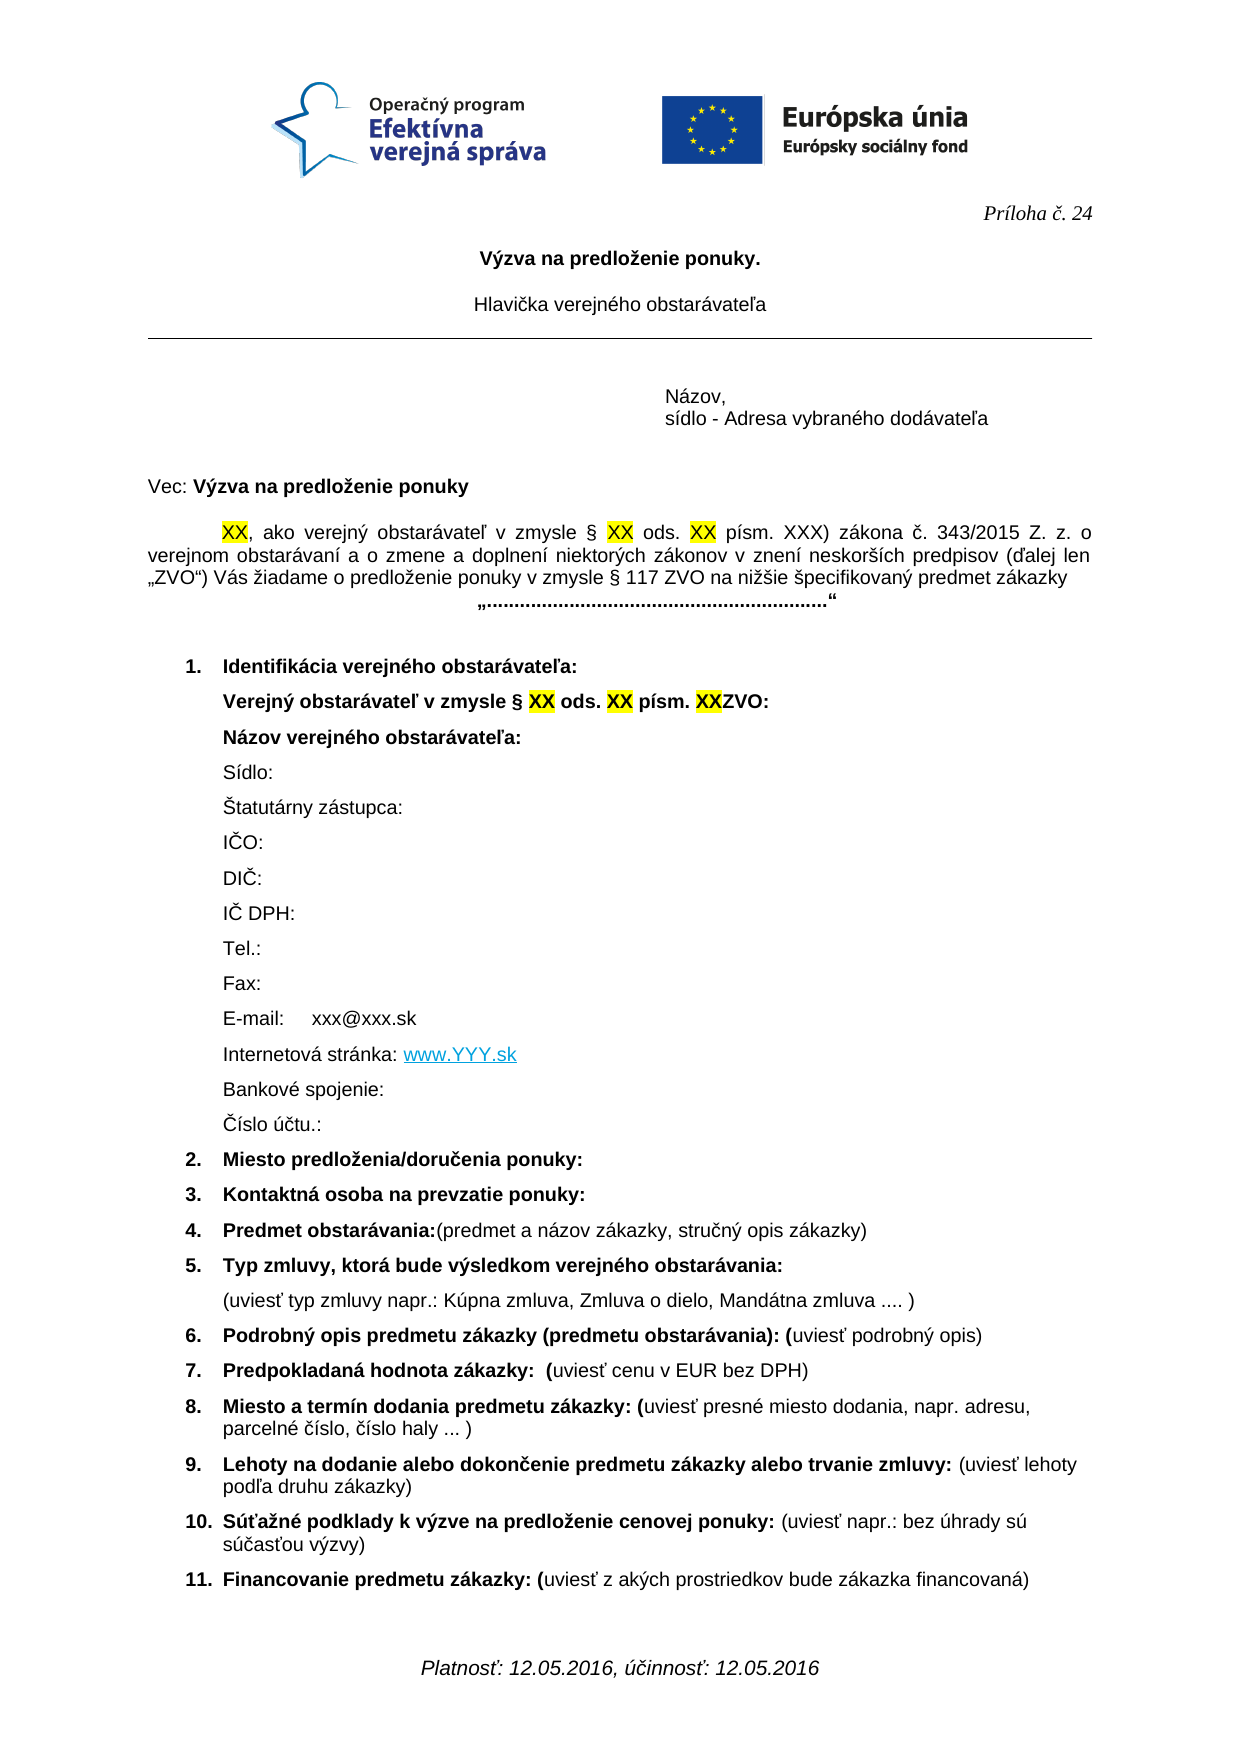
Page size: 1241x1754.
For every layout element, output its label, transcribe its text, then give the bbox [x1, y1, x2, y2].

list DIČ: [223, 866, 1092, 889]
list Financovanie predmetu zákazky: (uviesť z akých prostriedkov bude zákazka financovaná) [185, 1568, 1092, 1591]
list Verejný obstarávateľ v zmysle § XX ods. XX písm. XXZVO: [722, 690, 1092, 713]
list IČ DPH: [223, 902, 1092, 924]
text Vec: Výzva na predloženie ponuky [148, 475, 1092, 498]
list Verejný obstarávateľ v zmysle § XX ods. XX písm. XXZVO: [223, 690, 529, 713]
text „..............................................................“ [148, 589, 1092, 612]
list (uviesť typ zmluvy napr.: Kúpna zmluva, Zmluva o dielo, Mandátna zmluva .... ) [223, 1289, 1092, 1312]
text Názov, [591, 384, 1092, 407]
list Internetová stránka: www.YYY.sk [223, 1042, 1092, 1065]
text Príloha č. 24 [148, 200, 1092, 224]
list Lehoty na dodanie alebo dokončenie predmetu zákazky alebo trvanie zmluvy: (uviesť lehoty podľa druhu zákazky) [185, 1452, 1092, 1498]
list Predpokladaná hodnota zákazky: (uviesť cenu v EUR bez DPH) [185, 1359, 1092, 1382]
list Typ zmluvy, ktorá bude výsledkom verejného obstarávania: [185, 1254, 1092, 1276]
text sídlo - Adresa vybraného dodávateľa [591, 407, 1092, 430]
list Bankové spojenie: [223, 1078, 1092, 1100]
text Výzva na predloženie ponuky. [148, 247, 1092, 270]
picture [246, 73, 994, 201]
list Štatutárny zástupca: [223, 796, 1092, 819]
list Sídlo: [223, 761, 1092, 783]
text Hlavička verejného obstarávateľa [148, 293, 1092, 315]
text XX, ako verejný obstarávateľ v zmysle § XX ods. XX písm. XXX) zákona č. 343/2015 Z. z. o verejnom obstarávaní a o zmene a doplnení niektorých zákonov v znení neskorších predpisov (ďalej len „ZVO“) Vás žiadame o predloženie ponuky v zmysle § 117 ZVO na nižšie špecifikovaný predmet zákazky [148, 521, 1092, 589]
list Miesto a termín dodania predmetu zákazky: (uviesť presné miesto dodania, napr. adresu, parcelné číslo, číslo haly ... ) [185, 1394, 1092, 1440]
list Fax: [223, 972, 1092, 995]
list Kontaktná osoba na prevzatie ponuky: [185, 1183, 1092, 1206]
list Predmet obstarávania:(predmet a názov zákazky, stručný opis zákazky) [185, 1218, 1092, 1241]
list E-mail: xxx@xxx.sk [223, 1007, 1092, 1030]
list Tel.: [223, 937, 1092, 959]
list Názov verejného obstarávateľa: [223, 726, 1092, 748]
list Súťažné podklady k výzve na predloženie cenovej ponuky: (uviesť napr.: bez úhrady sú súčasťou výzvy) [185, 1510, 1092, 1556]
list Podrobný opis predmetu zákazky (predmetu obstarávania): (uviesť podrobný opis) [185, 1324, 1092, 1347]
list IČO: [223, 831, 1092, 854]
list Identifikácia verejného obstarávateľa: [185, 655, 1092, 678]
list Miesto predloženia/doručenia ponuky: [185, 1148, 1092, 1171]
list Číslo účtu.: [223, 1113, 1092, 1136]
